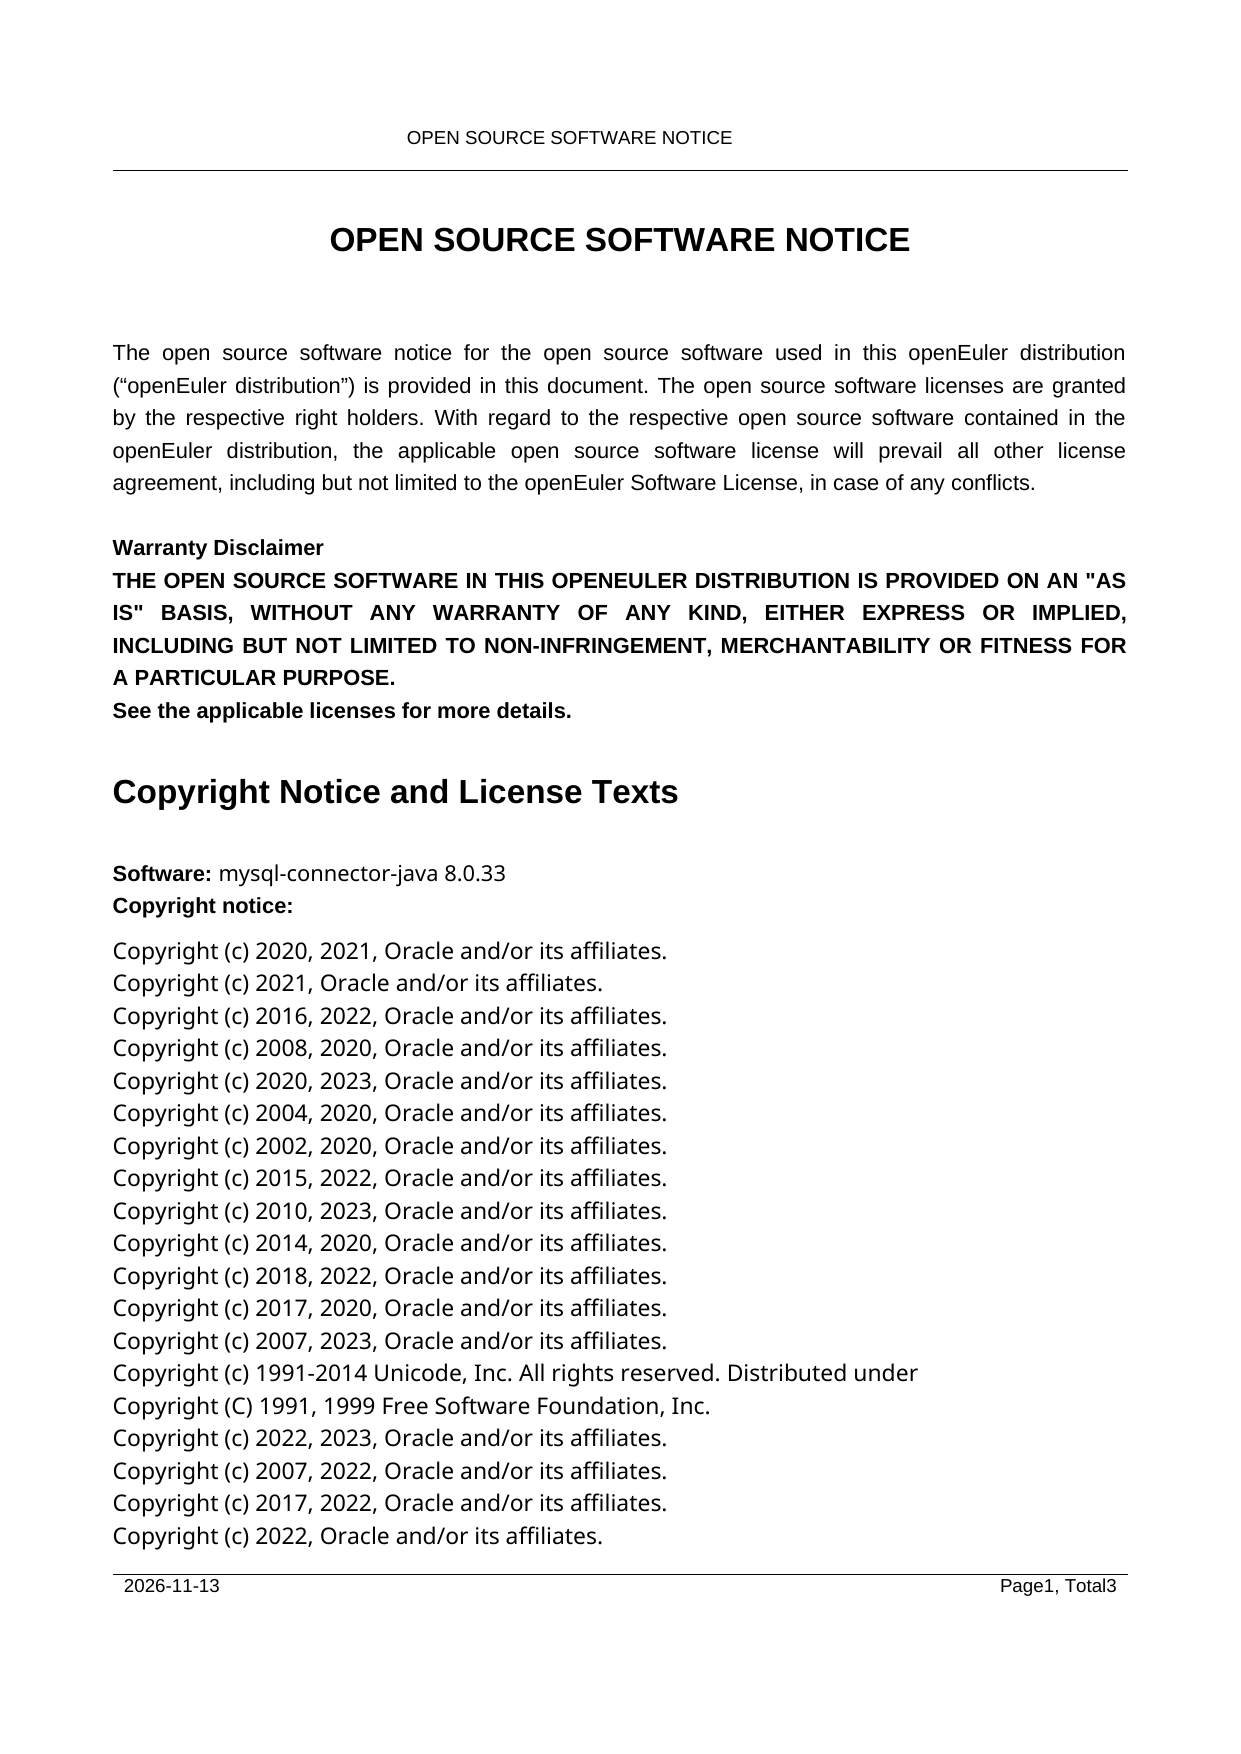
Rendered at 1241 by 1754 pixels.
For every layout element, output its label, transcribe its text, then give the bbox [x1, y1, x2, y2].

text Copyright notice: [112, 889, 1128, 921]
text THE OPEN SOURCE SOFTWARE IN THIS OPENEULER DISTRIBUTION IS PROVIDED ON AN "AS IS" BASIS, WITHOUT ANY WARRANTY OF ANY KIND, EITHER EXPRESS OR IMPLIED, INCLUDING BUT NOT LIMITED TO NON-INFRINGEMENT, MERCHANTABILITY OR FITNESS FOR A PARTICULAR PURPOSE. See the applicable licenses for more details. [112, 564, 1128, 726]
text Copyright Notice and License Texts [112, 759, 1128, 824]
title Software: mysql-connector-java 8.0.33 [112, 856, 1128, 889]
text Warranty Disclaimer [112, 531, 1128, 564]
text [112, 934, 1128, 1551]
text OPEN SOURCE SOFTWARE NOTICE [112, 206, 1128, 271]
text The open source software notice for the open source software used in this openEuler distribution (“openEuler distribution”) is provided in this document. The open source software licenses are granted by the respective right holders. With regard to the respective open source software contained in the openEuler distribution, the applicable open source software license will prevail all other license agreement, including but not limited to the openEuler Software License, in case of any conflicts. [112, 336, 1128, 499]
